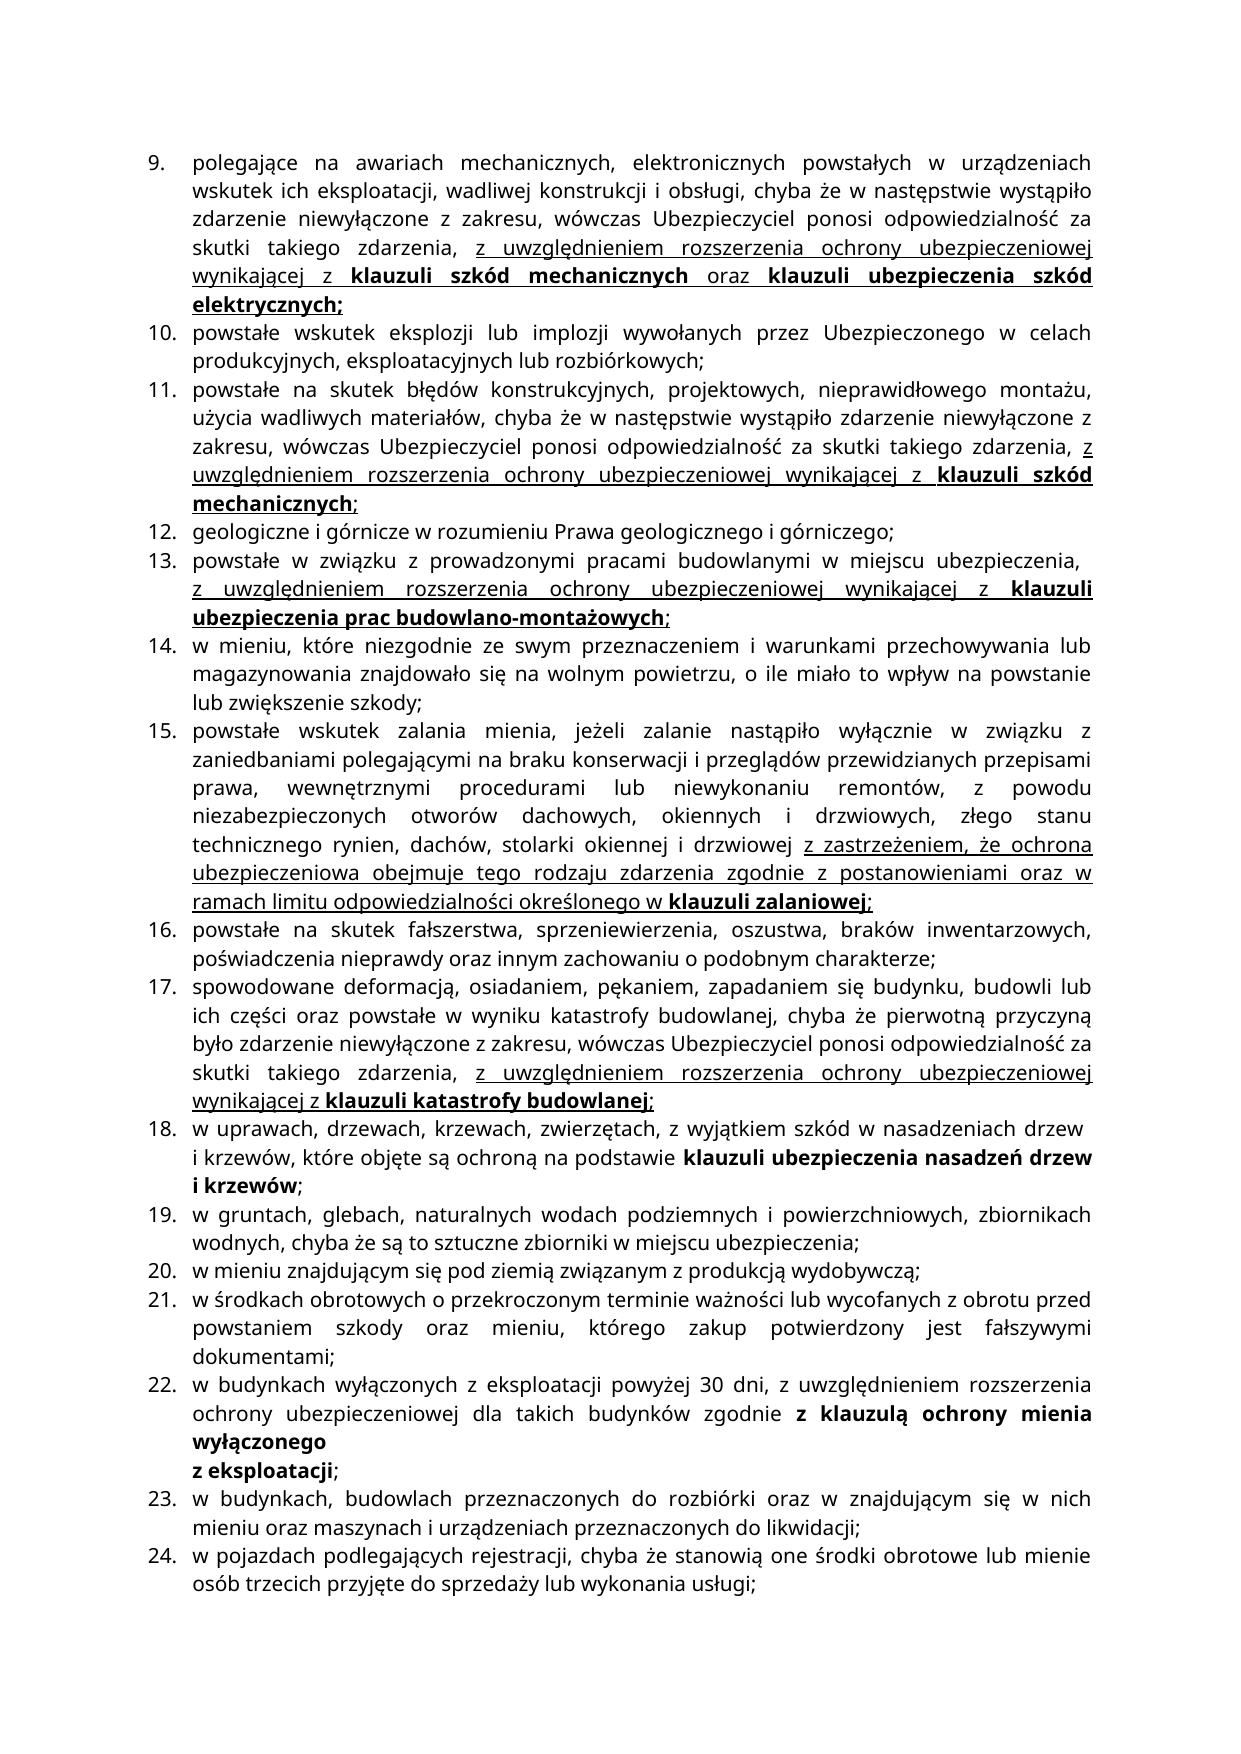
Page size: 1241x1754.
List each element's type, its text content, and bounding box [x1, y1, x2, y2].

list powstałe wskutek eksplozji lub implozji wywołanych przez Ubezpieczonego w celach produkcyjnych, eksploatacyjnych lub rozbiórkowych; [148, 318, 1093, 375]
list w budynkach, budowlach przeznaczonych do rozbiórki oraz w znajdującym się w nich mieniu oraz maszynach i urządzeniach przeznaczonych do likwidacji; [148, 1484, 1093, 1541]
list w mieniu znajdującym się pod ziemią związanym z produkcją wydobywczą; [148, 1257, 1093, 1285]
list w pojazdach podlegających rejestracji, chyba że stanowią one środki obrotowe lub mienie osób trzecich przyjęte do sprzedaży lub wykonania usługi; [148, 1541, 1093, 1598]
list w gruntach, glebach, naturalnych wodach podziemnych i powierzchniowych, zbiornikach wodnych, chyba że są to sztuczne zbiorniki w miejscu ubezpieczenia; [148, 1200, 1093, 1257]
list powstałe na skutek błędów konstrukcyjnych, projektowych, nieprawidłowego montażu, użycia wadliwych materiałów, chyba że w następstwie wystąpiło zdarzenie niewyłączone z zakresu, wówczas Ubezpieczyciel ponosi odpowiedzialność za skutki takiego zdarzenia, z uwzględnieniem rozszerzenia ochrony ubezpieczeniowej wynikającej z klauzuli szkód mechanicznych; [148, 375, 1093, 517]
list w środkach obrotowych o przekroczonym terminie ważności lub wycofanych z obrotu przed powstaniem szkody oraz mieniu, którego zakup potwierdzony jest fałszywymi dokumentami; [148, 1285, 1093, 1370]
list w mieniu, które niezgodnie ze swym przeznaczeniem i warunkami przechowywania lub magazynowania znajdowało się na wolnym powietrzu, o ile miało to wpływ na powstanie lub zwiększenie szkody; [148, 631, 1093, 716]
list w uprawach, drzewach, krzewach, zwierzętach, z wyjątkiem szkód w nasadzeniach drzew i krzewów, które objęte są ochroną na podstawie klauzuli ubezpieczenia nasadzeń drzew i krzewów; [148, 1114, 1093, 1200]
list geologiczne i górnicze w rozumieniu Prawa geologicznego i górniczego; [148, 517, 1093, 546]
list powstałe w związku z prowadzonymi pracami budowlanymi w miejscu ubezpieczenia, z uwzględnieniem rozszerzenia ochrony ubezpieczeniowej wynikającej z klauzuli ubezpieczenia prac budowlano-montażowych; [148, 546, 1093, 631]
list powstałe na skutek fałszerstwa, sprzeniewierzenia, oszustwa, braków inwentarzowych, poświadczenia nieprawdy oraz innym zachowaniu o podobnym charakterze; [148, 915, 1093, 972]
list powstałe wskutek zalania mienia, jeżeli zalanie nastąpiło wyłącznie w związku z zaniedbaniami polegającymi na braku konserwacji i przeglądów przewidzianych przepisami prawa, wewnętrznymi procedurami lub niewykonaniu remontów, z powodu niezabezpieczonych otworów dachowych, okiennych i drzwiowych, złego stanu technicznego rynien, dachów, stolarki okiennej i drzwiowej z zastrzeżeniem, że ochrona ubezpieczeniowa obejmuje tego rodzaju zdarzenia zgodnie z postanowieniami oraz w ramach limitu odpowiedzialności określonego w klauzuli zalaniowej; [148, 716, 1093, 915]
list w budynkach wyłączonych z eksploatacji powyżej 30 dni, z uwzględnieniem rozszerzenia ochrony ubezpieczeniowej dla takich budynków zgodnie z klauzulą ochrony mienia wyłączonego z eksploatacji; [148, 1370, 1093, 1484]
list polegające na awariach mechanicznych, elektronicznych powstałych w urządzeniach wskutek ich eksploatacji, wadliwej konstrukcji i obsługi, chyba że w następstwie wystąpiło zdarzenie niewyłączone z zakresu, wówczas Ubezpieczyciel ponosi odpowiedzialność za skutki takiego zdarzenia, z uwzględnieniem rozszerzenia ochrony ubezpieczeniowej wynikającej z klauzuli szkód mechanicznych oraz klauzuli ubezpieczenia szkód elektrycznych; [148, 148, 1093, 318]
list spowodowane deformacją, osiadaniem, pękaniem, zapadaniem się budynku, budowli lub ich części oraz powstałe w wyniku katastrofy budowlanej, chyba że pierwotną przyczyną było zdarzenie niewyłączone z zakresu, wówczas Ubezpieczyciel ponosi odpowiedzialność za skutki takiego zdarzenia, z uwzględnieniem rozszerzenia ochrony ubezpieczeniowej wynikającej z klauzuli katastrofy budowlanej; [148, 972, 1093, 1114]
